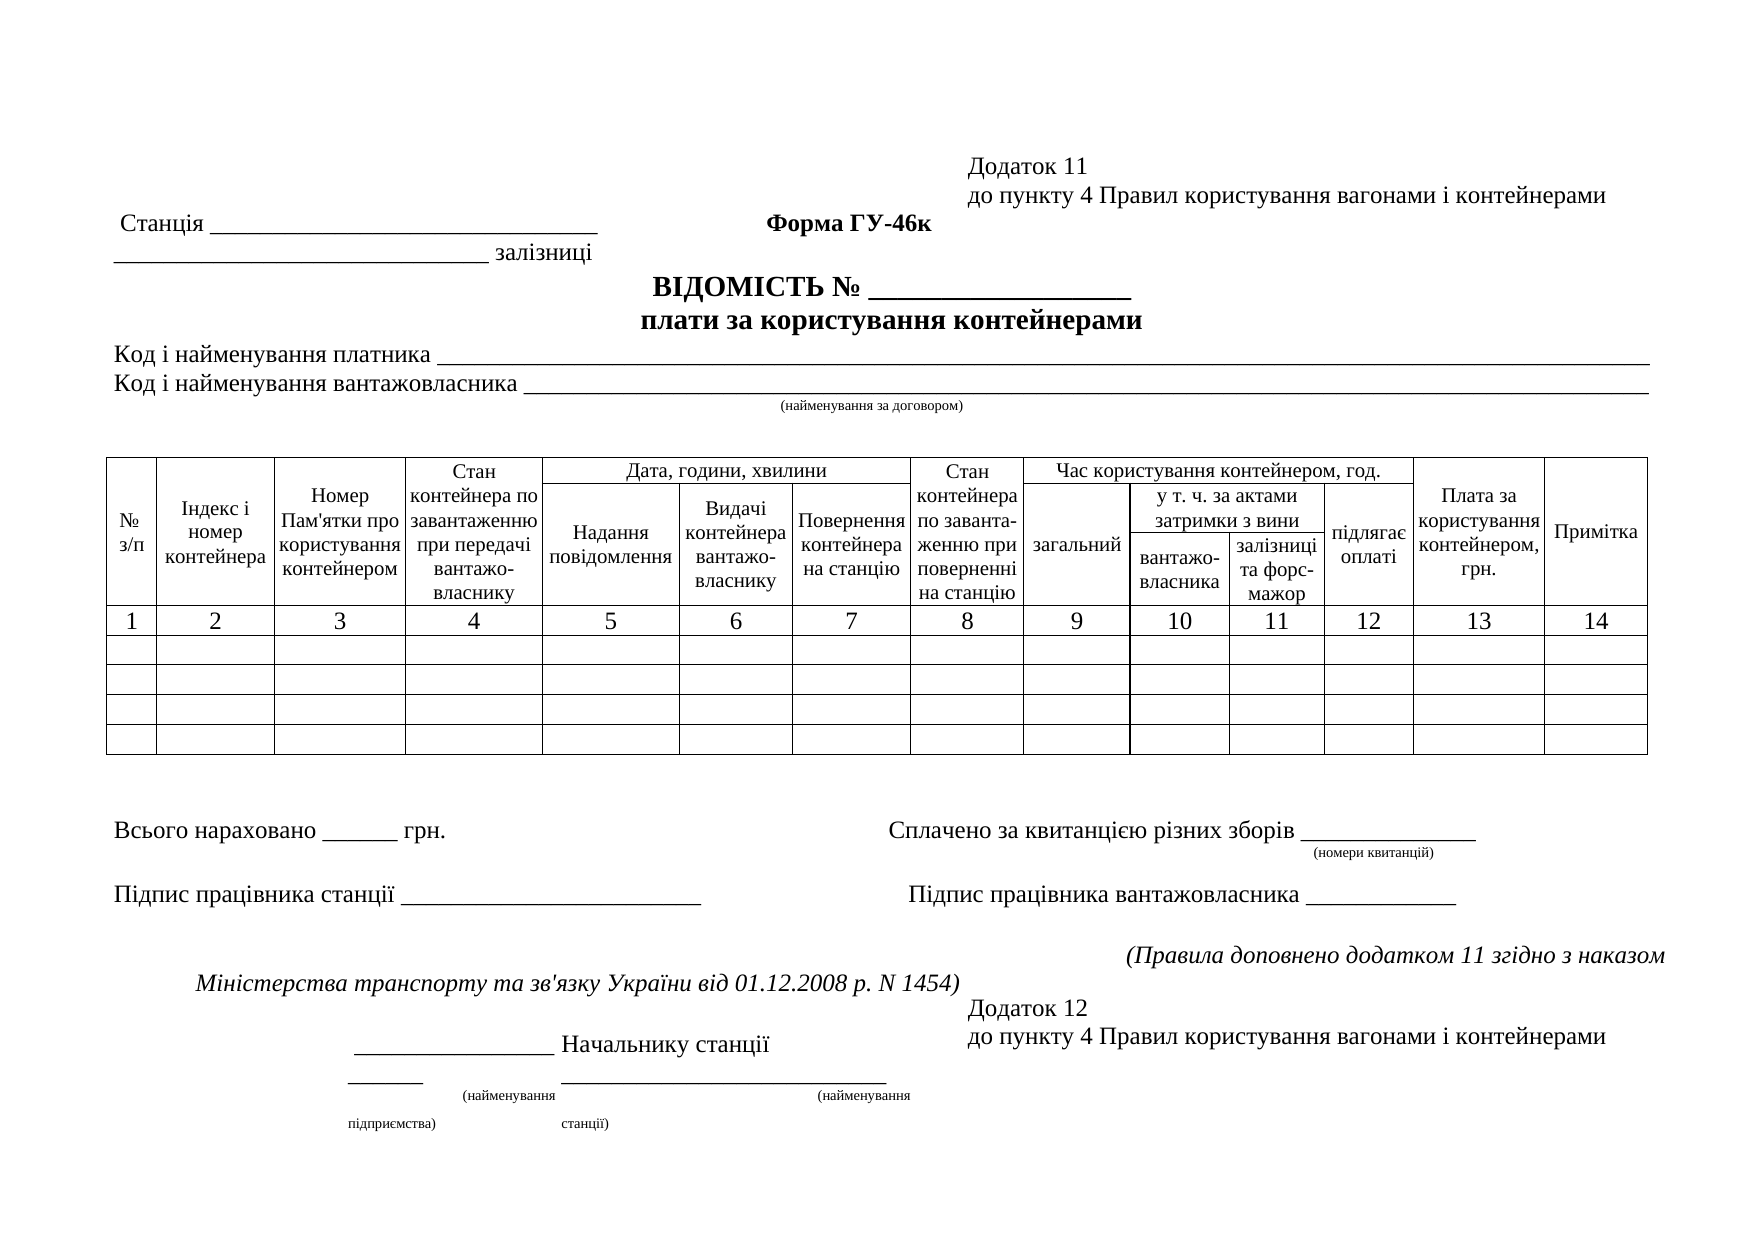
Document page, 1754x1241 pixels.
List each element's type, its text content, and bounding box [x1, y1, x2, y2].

table_cell [406, 695, 542, 724]
table_cell [1024, 695, 1129, 724]
table_header Плата за користування контейнером, грн. [1414, 458, 1544, 605]
table_cell [157, 665, 274, 694]
table_cell 11 [1230, 606, 1324, 634]
table_cell [1325, 636, 1413, 664]
table_header Дата, години, хвилини [543, 458, 910, 482]
table_cell 10 [1131, 606, 1229, 634]
table_cell [1131, 665, 1229, 694]
table_cell загальний [1024, 484, 1129, 605]
table_cell [543, 695, 679, 724]
table_cell [1131, 695, 1229, 724]
table_cell 4 [406, 606, 542, 634]
table_cell [1414, 725, 1544, 754]
table_header Додаток 12 до пункту 4 Правил користування вагонами і контейнерами [965, 990, 1661, 1053]
table_cell [275, 725, 405, 754]
table_cell [911, 725, 1023, 754]
table_cell 1 [107, 606, 156, 634]
table_cell [543, 636, 679, 664]
table_cell [157, 725, 274, 754]
table_header Стан контейнера по заванта- женню при поверненні на станцію [911, 458, 1023, 605]
table_cell 6 [680, 606, 792, 634]
table_cell залізниці та форс-мажор [1230, 533, 1324, 605]
table_cell [157, 695, 274, 724]
table_cell [1024, 725, 1129, 754]
table_cell [793, 725, 910, 754]
table_cell Підпис працівника вантажовласника ____________ [905, 876, 1673, 911]
table_cell [543, 665, 679, 694]
table_cell Повернення контейнера на станцію [793, 484, 910, 605]
table_header Додаток 11 до пункту 4 Правил користування вагонами і контейнерами [965, 148, 1661, 212]
table_cell [680, 636, 792, 664]
table_cell вантажо- власника [1131, 533, 1229, 605]
table_cell [1414, 695, 1544, 724]
table_cell [1545, 636, 1647, 664]
table_header Код і найменування платника _________________________________________________________________________________________________ Код і найменування вантажовласника __________________________________________________________________________________________ (найменування за договором) [111, 336, 1673, 428]
table_cell [793, 695, 910, 724]
table_cell [680, 665, 792, 694]
table_header Номер Пам'ятки про користування контейнером [275, 458, 405, 605]
table_cell [1131, 725, 1229, 754]
table_cell [680, 725, 792, 754]
table_cell [1230, 636, 1324, 664]
table_cell [680, 695, 792, 724]
table_cell [406, 665, 542, 694]
table_cell [1131, 636, 1229, 664]
table_header Форма ГУ-46к [738, 205, 960, 269]
table_cell 9 [1024, 606, 1129, 634]
table_cell [107, 665, 156, 694]
table_cell [911, 695, 1023, 724]
table_cell [107, 725, 156, 754]
table_cell [1414, 636, 1544, 664]
table_cell [793, 636, 910, 664]
table_cell [1414, 665, 1544, 694]
table_header ______________________ (найменування підприємства) [345, 1026, 558, 1147]
table_cell [1545, 695, 1647, 724]
table_header Сплачено за квитанцією різних зборів ______________ (номери квитанцій) [885, 812, 1673, 876]
table_cell 2 [157, 606, 274, 634]
table_cell 14 [1545, 606, 1647, 634]
table_cell 12 [1325, 606, 1413, 634]
table_header Час користування контейнером, год. [1024, 458, 1413, 482]
table_cell [157, 636, 274, 664]
table_cell 5 [543, 606, 679, 634]
table_cell [406, 725, 542, 754]
table_cell [1230, 665, 1324, 694]
table_cell [793, 665, 910, 694]
text (Правила доповнено додатком 11 згідно з наказом Міністерства транспорту та зв'язку України від 01.12.2008 р. N 1454) [118, 940, 1665, 997]
table_header Стан контейнера по завантаженню при передачі вантажо- власнику [406, 458, 542, 605]
table_header Станція _______________________________ ______________________________ залізниці [111, 205, 738, 269]
text ВІДОМІСТЬ № __________________ плати за користування контейнерами [118, 269, 1665, 336]
table_cell [1325, 695, 1413, 724]
table_cell [543, 725, 679, 754]
table_cell 7 [793, 606, 910, 634]
table_cell [1230, 725, 1324, 754]
table_cell Підпис працівника станції ________________________ [111, 876, 905, 911]
table_cell [1024, 665, 1129, 694]
table_cell підлягає оплаті [1325, 484, 1413, 605]
table_cell Надання повідомлення [543, 484, 679, 605]
table_cell 13 [1414, 606, 1544, 634]
table_cell у т. ч. за актами затримки з вини [1131, 484, 1324, 532]
table_cell [1325, 725, 1413, 754]
table_cell [1024, 636, 1129, 664]
table_cell 8 [911, 606, 1023, 634]
table_cell [1230, 695, 1324, 724]
table_cell [1545, 725, 1647, 754]
table_cell [911, 636, 1023, 664]
table_header Начальнику станції __________________________ (найменування станції) [558, 1026, 960, 1147]
table_cell [275, 636, 405, 664]
table_cell 3 [275, 606, 405, 634]
table_cell Видачі контейнера вантажо- власнику [680, 484, 792, 605]
table_cell [275, 695, 405, 724]
table_header Примітка [1545, 458, 1647, 605]
table_header № з/п [107, 458, 156, 605]
table_cell [911, 665, 1023, 694]
table_cell [1545, 665, 1647, 694]
table_cell [107, 695, 156, 724]
table_cell [275, 665, 405, 694]
table_header Всього нараховано ______ грн. [111, 812, 885, 876]
table_cell [107, 636, 156, 664]
table_cell [1325, 665, 1413, 694]
table_header Індекс і номер контейнера [157, 458, 274, 605]
table_cell [406, 636, 542, 664]
